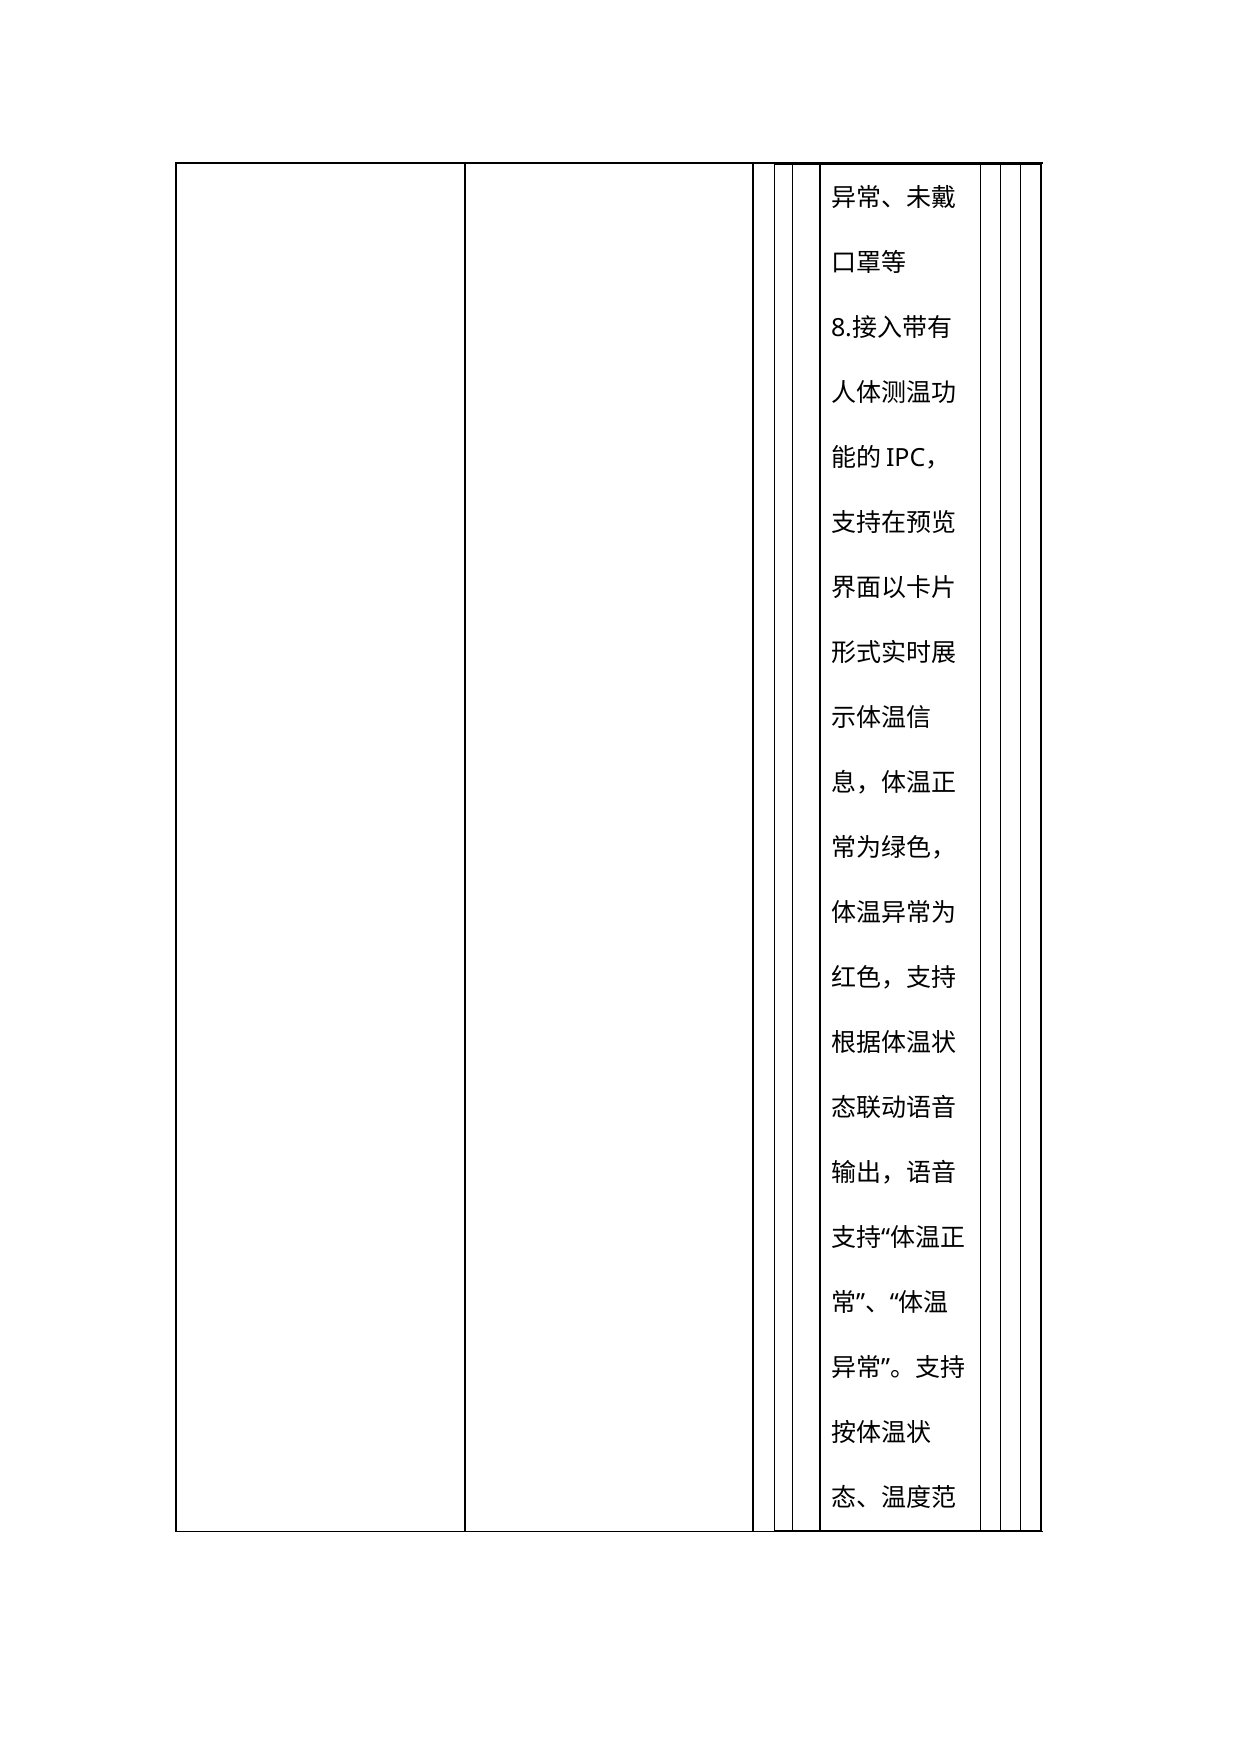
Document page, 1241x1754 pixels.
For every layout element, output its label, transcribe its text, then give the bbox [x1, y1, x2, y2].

table_cell [754, 164, 774, 1531]
table_cell [775, 165, 792, 1530]
table_cell [981, 165, 1000, 1530]
table_cell [1001, 165, 1020, 1530]
table_cell ★ [466, 164, 752, 1531]
table_cell [821, 165, 980, 1530]
table_cell [1021, 165, 1040, 1530]
table_cell [793, 165, 819, 1530]
table_cell 1 [177, 164, 464, 1531]
